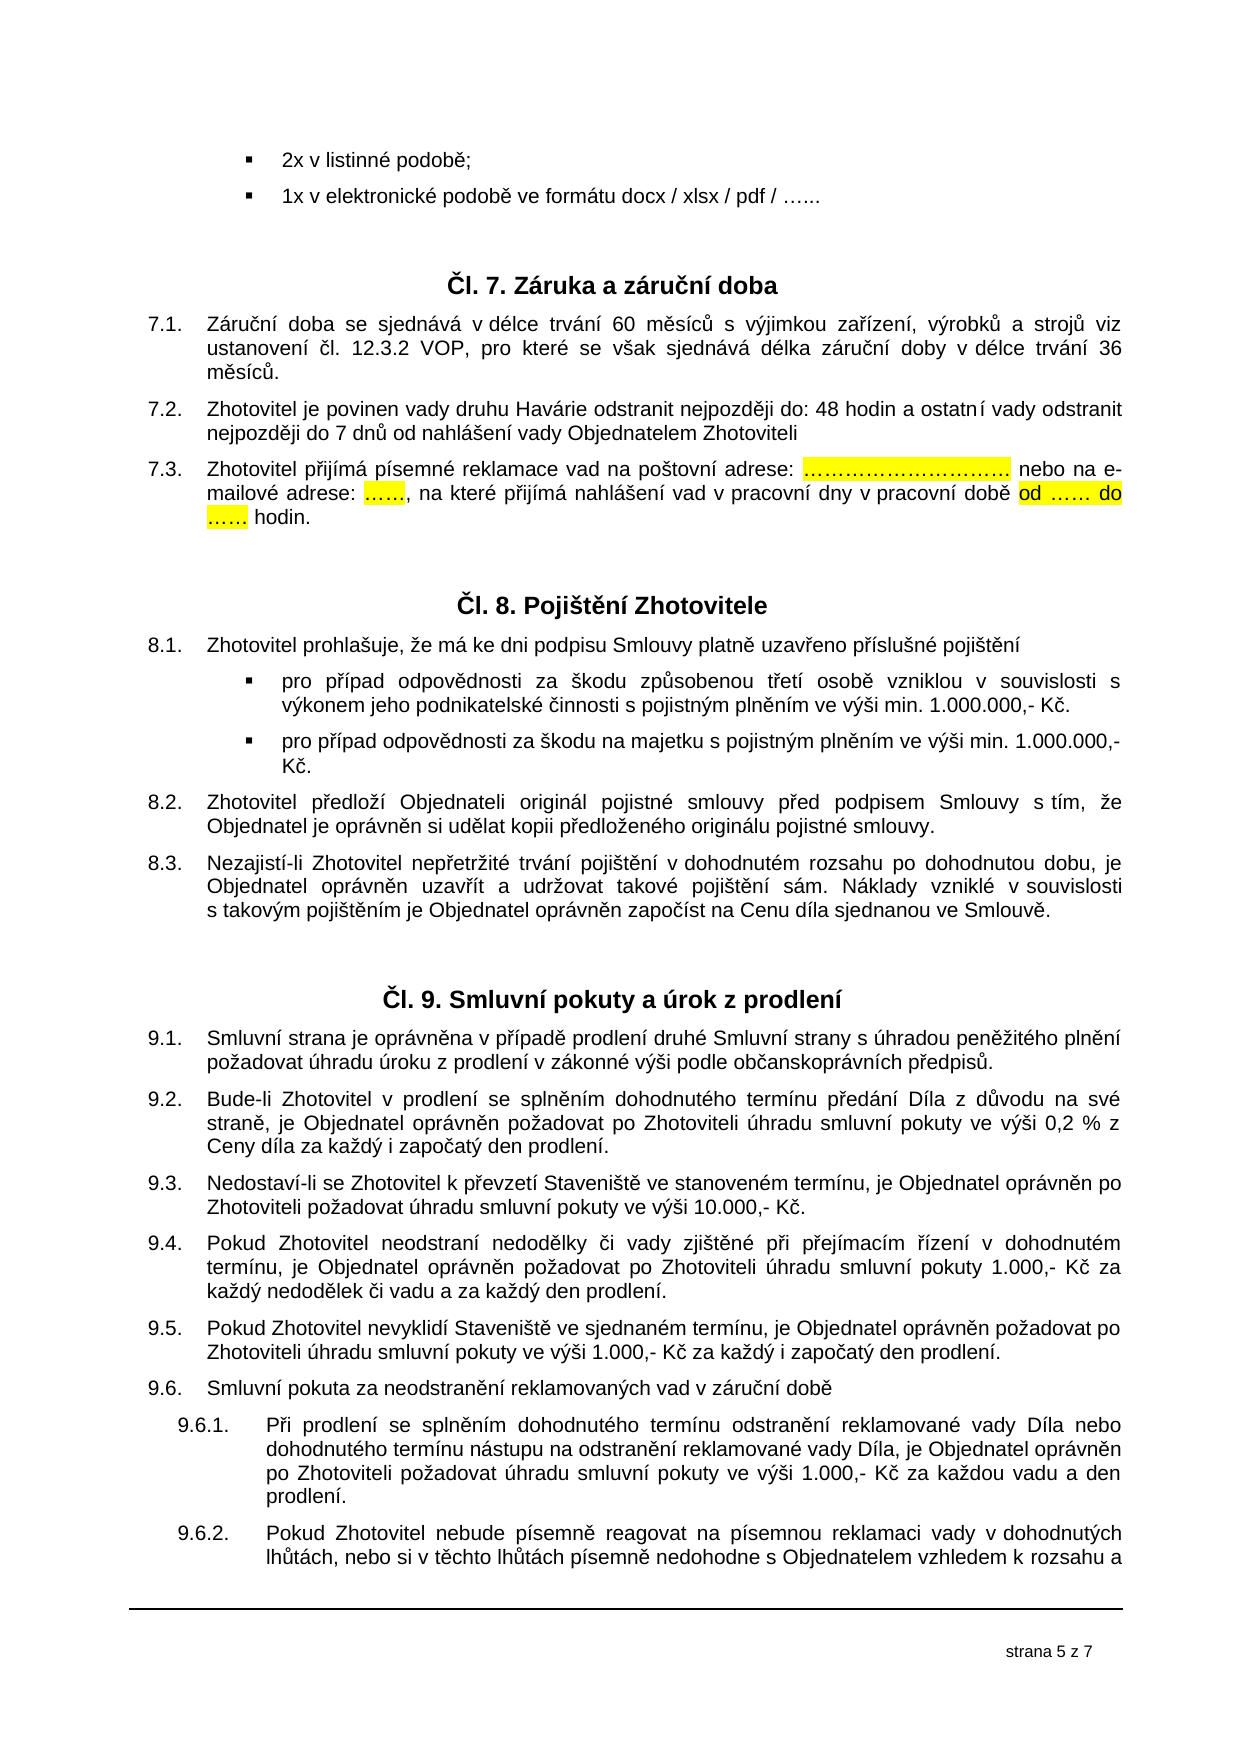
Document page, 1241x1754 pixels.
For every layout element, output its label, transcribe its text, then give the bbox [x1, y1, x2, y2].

text Záruční doba se sjednává v délce trvání 60 měsíců s výjimkou zařízení, výrobků a strojů viz ustanovení čl. 12.3.2 VOP, pro které se však sjednává délka záruční doby v délce trvání 36 měsíců. [148, 312, 1122, 384]
text Pojištění Zhotovitele [102, 591, 1122, 620]
text Smluvní pokuty a úrok z prodlení [102, 985, 1122, 1013]
text Zhotovitel prohlašuje, že má ke dni podpisu Smlouvy platně uzavřeno příslušné pojištění [148, 632, 1122, 656]
list 1x v elektronické podobě ve formátu docx / xlsx / pdf / …... [244, 184, 1122, 208]
list 2x v listinné podobě; [244, 148, 1122, 172]
text Smluvní strana je oprávněna v případě prodlení druhé Smluvní strany s úhradou peněžitého plnění požadovat úhradu úroku z prodlení v zákonné výši podle občanskoprávních předpisů. [148, 1026, 1122, 1074]
text Nedostaví-li se Zhotovitel k převzetí Staveniště ve stanoveném termínu, je Objednatel oprávněn po Zhotoviteli požadovat úhradu smluvní pokuty ve výši 10.000,- Kč. [148, 1171, 1122, 1219]
text Pokud Zhotovitel nevyklidí Staveniště ve sjednaném termínu, je Objednatel oprávněn požadovat po Zhotoviteli úhradu smluvní pokuty ve výši 1.000,- Kč za každý i započatý den prodlení. [148, 1316, 1122, 1363]
text Nezajistí-li Zhotovitel nepřetržité trvání pojištění v dohodnutém rozsahu po dohodnutou dobu, je Objednatel oprávněn uzavřít a udržovat takové pojištění sám. Náklady vzniklé v souvislosti s takovým pojištěním je Objednatel oprávněn započíst na Cenu díla sjednanou ve Smlouvě. [148, 850, 1122, 922]
text Smluvní pokuta za neodstranění reklamovaných vad v záruční době [148, 1376, 1122, 1400]
text Záruka a záruční doba [102, 271, 1122, 299]
list pro případ odpovědnosti za škodu způsobenou třetí osobě vzniklou v souvislosti s výkonem jeho podnikatelské činnosti s pojistným plněním ve výši min. 1.000.000,- Kč. [244, 669, 1122, 717]
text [177, 1521, 1122, 1569]
list pro případ odpovědnosti za škodu na majetku s pojistným plněním ve výši min. 1.000.000,- Kč. [244, 729, 1122, 777]
text Při prodlení se splněním dohodnutého termínu odstranění reklamované vady Díla nebo dohodnutého termínu nástupu na odstranění reklamované vady Díla, je Objednatel oprávněn po Zhotoviteli požadovat úhradu smluvní pokuty ve výši 1.000,- Kč za každou vadu a den prodlení. [177, 1412, 1122, 1508]
text Bude-li Zhotovitel v prodlení se splněním dohodnutého termínu předání Díla z důvodu na své straně, je Objednatel oprávněn požadovat po Zhotoviteli úhradu smluvní pokuty ve výši 0,2 % z Ceny díla za každý i započatý den prodlení. [148, 1086, 1122, 1158]
text Pokud Zhotovitel neodstraní nedodělky či vady zjištěné při přejímacím řízení v dohodnutém termínu, je Objednatel oprávněn požadovat po Zhotoviteli úhradu smluvní pokuty 1.000,- Kč za každý nedodělek či vadu a za každý den prodlení. [148, 1231, 1122, 1303]
text Zhotovitel přijímá písemné reklamace vad na poštovní adrese: ………………………… nebo na e-mailové adrese: ……, na které přijímá nahlášení vad v pracovní dny v pracovní době od …… do …… hodin. [148, 457, 1122, 529]
text Zhotovitel předloží Objednateli originál pojistné smlouvy před podpisem Smlouvy s tím, že Objednatel je oprávněn si udělat kopii předloženého originálu pojistné smlouvy. [148, 790, 1122, 838]
text Zhotovitel je povinen vady druhu Havárie odstranit nejpozději do: 48 hodin a ostatní vady odstranit nejpozději do 7 dnů od nahlášení vady Objednatelem Zhotoviteli [148, 396, 1122, 444]
